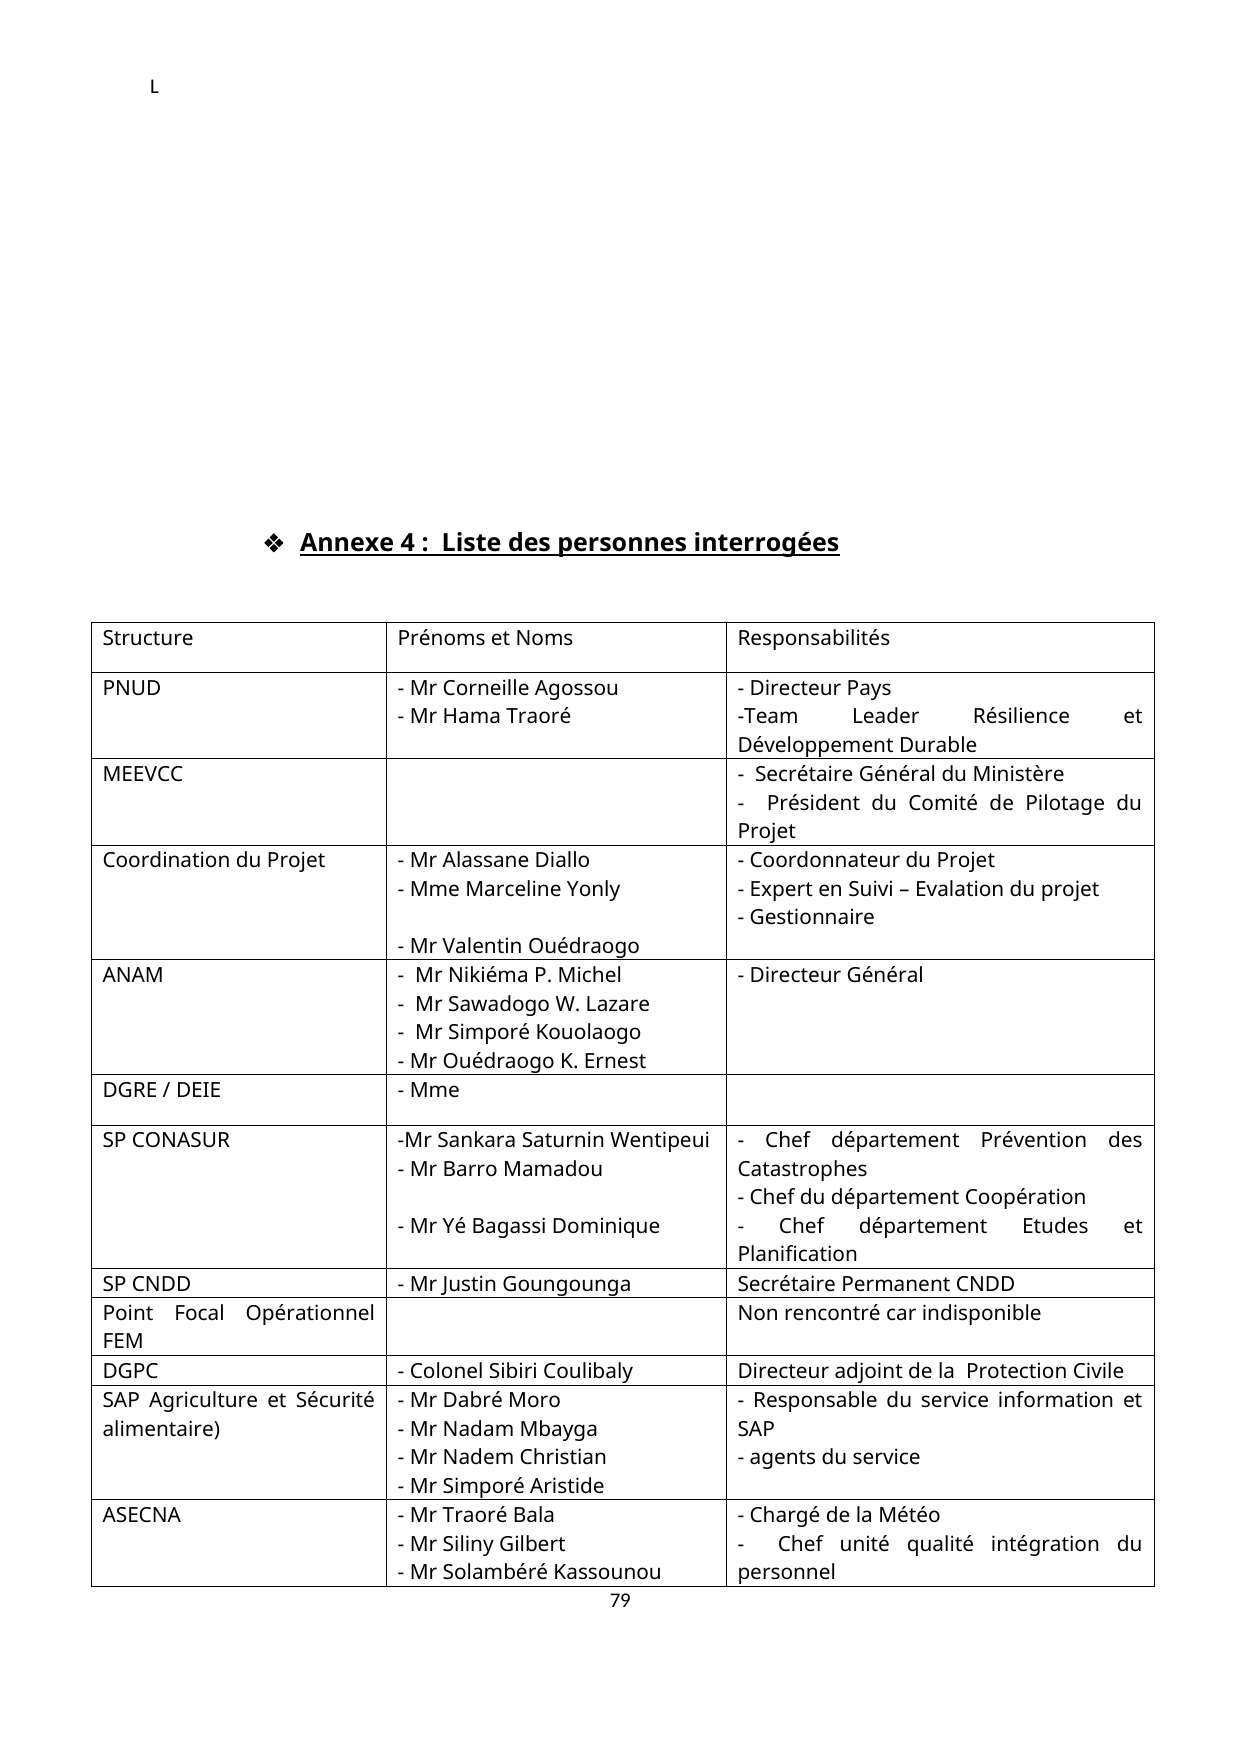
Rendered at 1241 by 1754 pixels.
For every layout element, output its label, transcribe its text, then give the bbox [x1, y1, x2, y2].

table_cell - Secrétaire Général du Ministère - Président du Comité de Pilotage du Projet [727, 759, 1154, 844]
table_cell -Mr Sankara Saturnin Wentipeui - Mr Barro Mamadou - Mr Yé Bagassi Dominique [387, 1126, 726, 1268]
table_cell ANAM [92, 960, 386, 1074]
list Annexe 4 : Liste des personnes interrogées [262, 525, 1090, 559]
table_header Structure [92, 623, 386, 672]
table_cell [727, 1075, 1154, 1124]
table_cell - Directeur Pays -Team Leader Résilience et Développement Durable [727, 673, 1154, 758]
table_cell Non rencontré car indisponible [727, 1298, 1154, 1355]
table_cell - Directeur Général [727, 960, 1154, 1074]
table_cell - Mr Nikiéma P. Michel - Mr Sawadogo W. Lazare - Mr Simporé Kouolaogo - Mr Ouédraogo K. Ernest [387, 960, 726, 1074]
table_cell Secrétaire Permanent CNDD [727, 1269, 1154, 1297]
table_cell SP CONASUR [92, 1126, 386, 1268]
table_cell SP CNDD [92, 1269, 386, 1297]
table_cell ASECNA [92, 1500, 386, 1586]
table_cell - Mr Corneille Agossou - Mr Hama Traoré [387, 673, 726, 758]
table_cell - Responsable du service information et SAP - agents du service [727, 1386, 1154, 1499]
table_cell Point Focal Opérationnel FEM [92, 1298, 386, 1355]
table_cell - Mr Dabré Moro - Mr Nadam Mbayga - Mr Nadem Christian - Mr Simporé Aristide [387, 1386, 726, 1499]
table_cell PNUD [92, 673, 386, 758]
table_cell [387, 759, 726, 844]
table_cell [387, 1298, 726, 1355]
table_cell Directeur adjoint de la Protection Civile [727, 1356, 1154, 1384]
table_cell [387, 1500, 726, 1586]
table_cell MEEVCC [92, 759, 386, 844]
table_cell - Mr Justin Goungounga [387, 1269, 726, 1297]
table_cell - Chef département Prévention des Catastrophes - Chef du département Coopération - Chef département Etudes et Planification [727, 1126, 1154, 1268]
table_cell Coordination du Projet [92, 846, 386, 959]
table_cell - Mr Alassane Diallo - Mme Marceline Yonly - Mr Valentin Ouédraogo [387, 846, 726, 959]
table_cell - Coordonnateur du Projet - Expert en Suivi – Evalation du projet - Gestionnaire [727, 846, 1154, 959]
table_cell DGPC [92, 1356, 386, 1384]
table_header Responsabilités [727, 623, 1154, 672]
table_header Prénoms et Noms [387, 623, 726, 672]
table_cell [727, 1500, 1154, 1586]
table_cell - Mme [387, 1075, 726, 1124]
table_cell SAP Agriculture et Sécurité alimentaire) [92, 1386, 386, 1499]
table_cell - Colonel Sibiri Coulibaly [387, 1356, 726, 1384]
table_cell DGRE / DEIE [92, 1075, 386, 1124]
